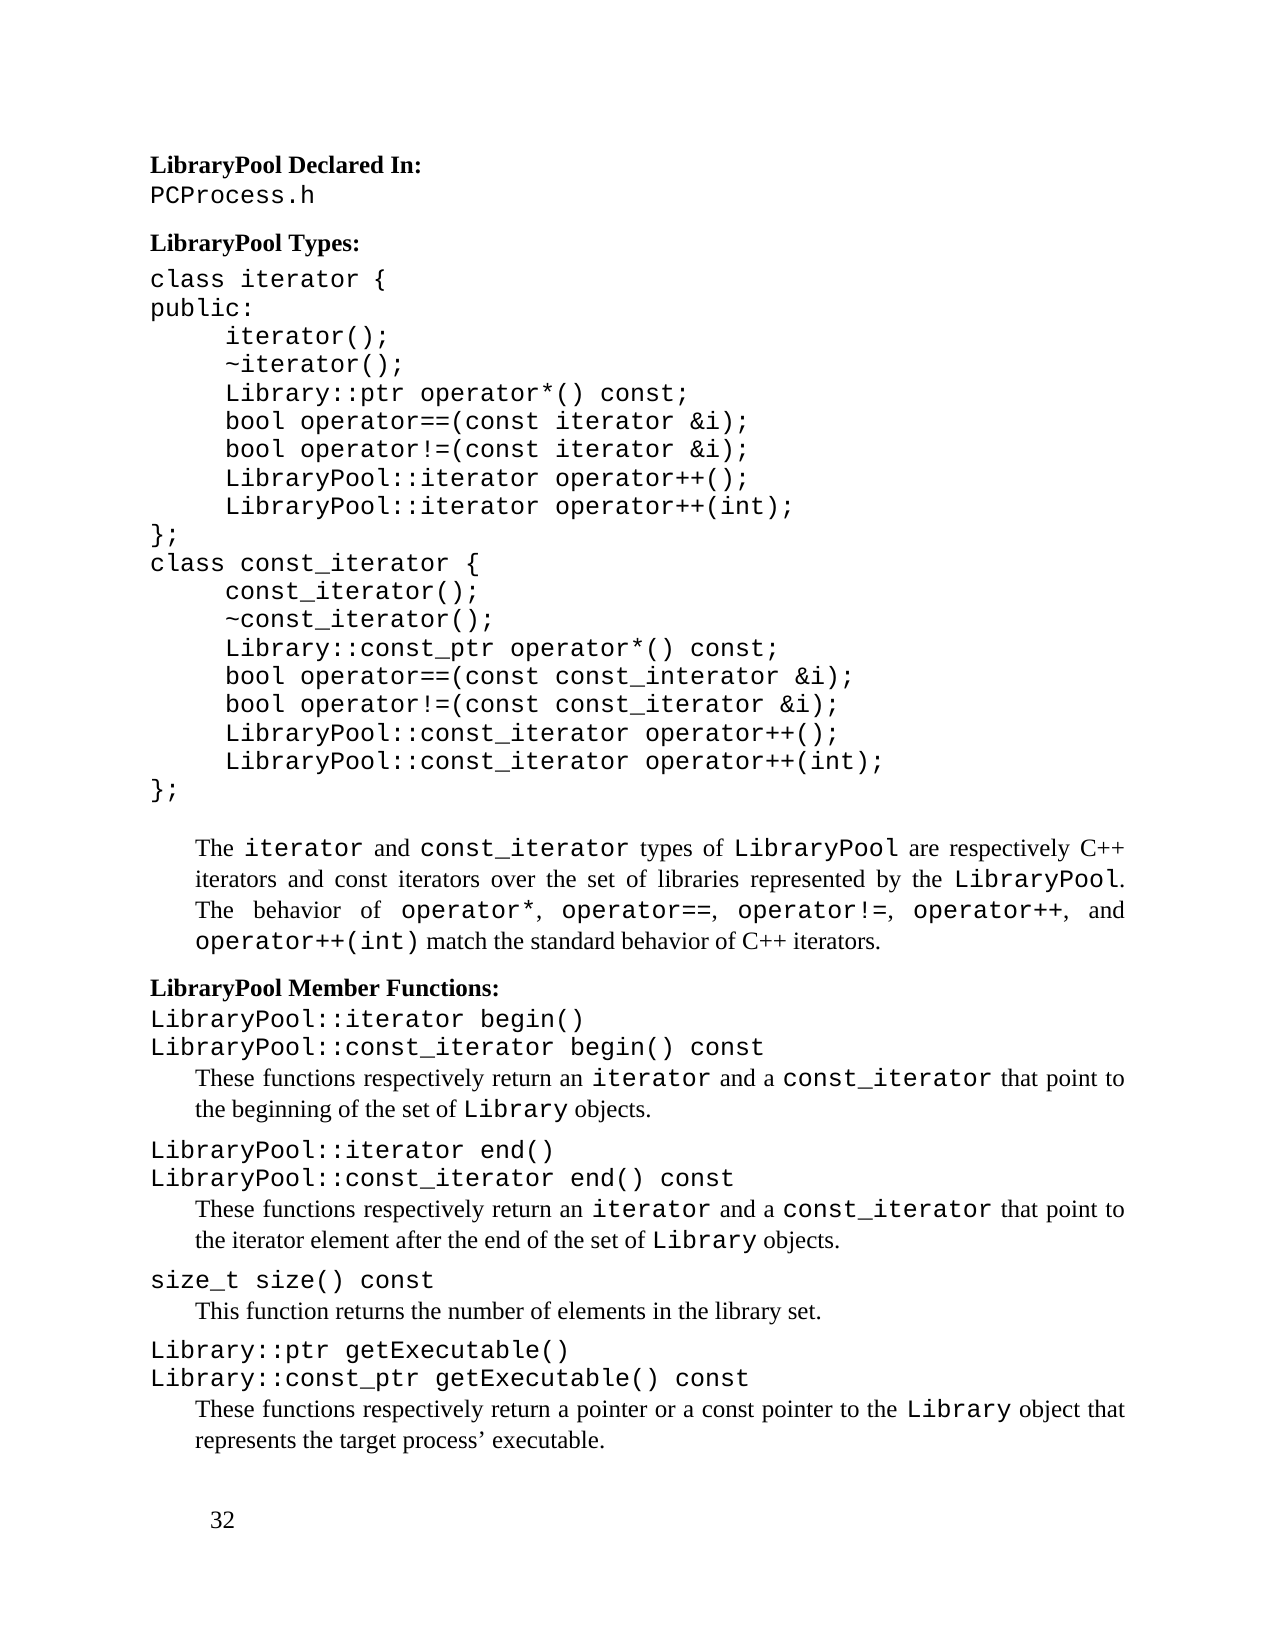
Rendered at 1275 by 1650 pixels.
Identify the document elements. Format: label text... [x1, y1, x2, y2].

text LibraryPool::const_iterator begin() const [150, 1035, 1125, 1063]
text LibraryPool::const_iterator operator++(); [150, 720, 1125, 748]
text These functions respectively return an iterator and a const_iterator that point to the iterator element after the end of the set of Library objects. [195, 1194, 1125, 1256]
text LibraryPool::iterator operator++(); [150, 465, 1125, 493]
text bool operator==(const const_interator &i); [150, 663, 1125, 692]
text This function returns the number of elements in the library set. [195, 1296, 1125, 1325]
subtitle LibraryPool Types: [150, 228, 1125, 257]
text iterator(); [150, 323, 1125, 352]
text Library::const_ptr getExecutable() const [150, 1366, 1125, 1394]
text Library::ptr getExecutable() [150, 1338, 1125, 1366]
text bool operator!=(const const_iterator &i); [150, 692, 1125, 720]
text }; [150, 777, 1125, 805]
text LibraryPool::const_iterator end() const [150, 1166, 1125, 1194]
text ~const_iterator(); [150, 607, 1125, 635]
text public: [150, 295, 1125, 323]
text LibraryPool::iterator end() [150, 1137, 1125, 1166]
text Library::const_ptr operator*() const; [150, 635, 1125, 663]
text bool operator!=(const iterator &i); [150, 437, 1125, 465]
subtitle LibraryPool Member Functions: [150, 973, 1125, 1002]
text const_iterator(); [150, 578, 1125, 607]
text bool operator==(const iterator &i); [150, 408, 1125, 437]
text These functions respectively return a pointer or a const pointer to the Library object that represents the target process’ executable. [195, 1394, 1125, 1454]
text LibraryPool::iterator begin() [150, 1006, 1125, 1035]
text LibraryPool::iterator operator++(int); [150, 493, 1125, 522]
text These functions respectively return an iterator and a const_iterator that point to the beginning of the set of Library objects. [195, 1063, 1125, 1125]
text PCProcess.h [150, 183, 1125, 211]
text class iterator { [150, 261, 1125, 295]
text Library::ptr operator*() const; [150, 380, 1125, 408]
subtitle LibraryPool Declared In: [150, 150, 1125, 179]
text LibraryPool::const_iterator operator++(int); [150, 748, 1125, 777]
text The iterator and const_iterator types of LibraryPool are respectively C++ iterators and const iterators over the set of libraries represented by the LibraryPool. The behavior of operator*, operator==, operator!=, operator++, and operator++(int) match the standard behavior of C++ iterators. [195, 833, 1125, 957]
text ~iterator(); [150, 352, 1125, 380]
text class const_iterator { [150, 550, 1125, 578]
text }; [150, 522, 1125, 550]
text size_t size() const [150, 1268, 1125, 1296]
